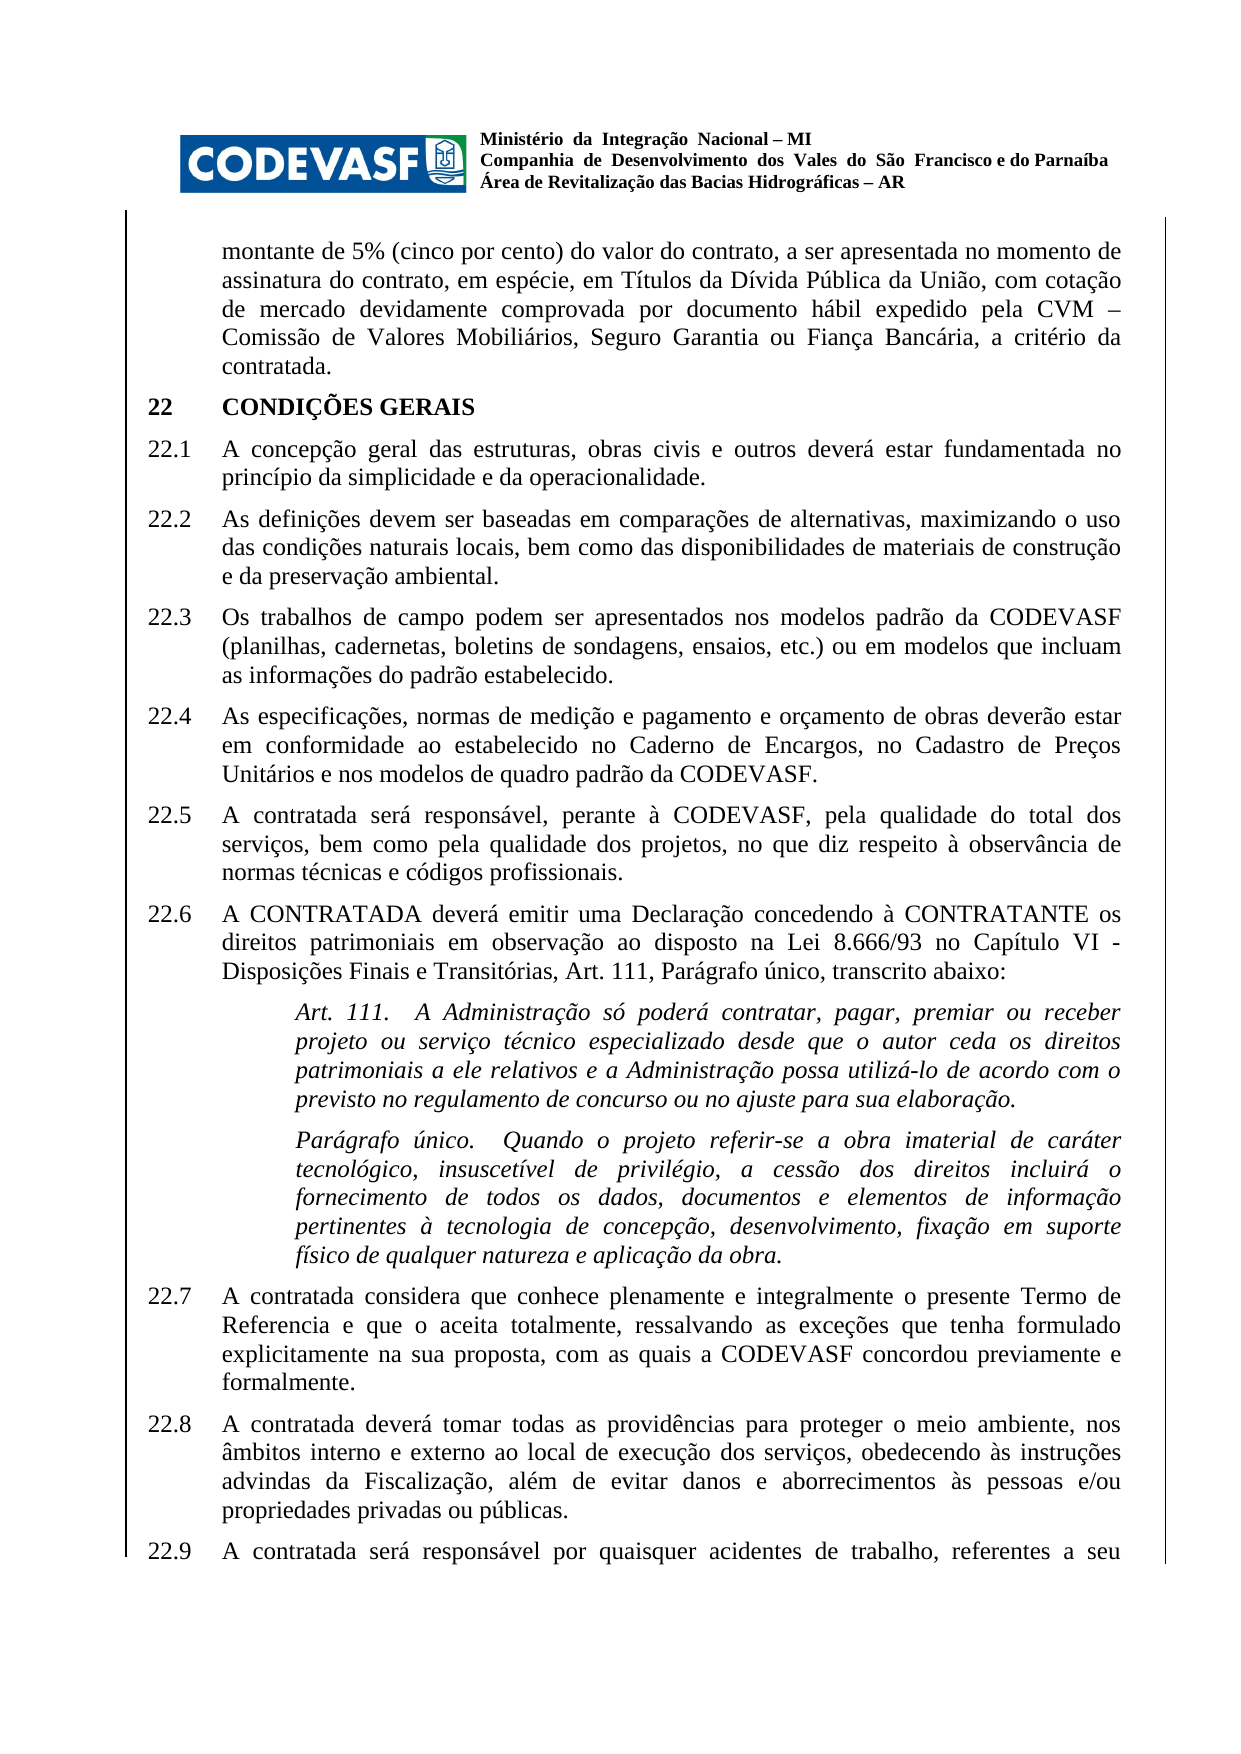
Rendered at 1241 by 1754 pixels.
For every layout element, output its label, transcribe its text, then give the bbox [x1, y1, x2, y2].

list A contratada deverá tomar todas as providências para proteger o meio ambiente, nos âmbitos interno e externo ao local de execução dos serviços, obedecendo às instruções advindas da Fiscalização, além de evitar danos e aborrecimentos às pessoas e/ou propriedades privadas ou públicas. [148, 1409, 1122, 1524]
list A concepção geral das estruturas, obras civis e outros deverá estar fundamentada no princípio da simplicidade e da operacionalidade. [148, 434, 1122, 491]
list Os trabalhos de campo podem ser apresentados nos modelos padrão da CODEVASF (planilhas, cadernetas, boletins de sondagens, ensaios, etc.) ou em modelos que incluam as informações do padrão estabelecido. [148, 602, 1122, 689]
text Art. 111. A Administração só poderá contratar, pagar, premiar ou receber projeto ou serviço técnico especializado desde que o autor ceda os direitos patrimoniais a ele relativos e a Administração possa utilizá-lo de acordo com o previsto no regulamento de concurso ou no ajuste para sua elaboração. [295, 997, 1122, 1112]
list A contratada será responsável, perante à CODEVASF, pela qualidade do total dos serviços, bem como pela qualidade dos projetos, no que diz respeito à observância de normas técnicas e códigos profissionais. [148, 800, 1122, 886]
list As especificações, normas de medição e pagamento e orçamento de obras deverão estar em conformidade ao estabelecido no Caderno de Encargos, no Cadastro de Preços Unitários e nos modelos de quadro padrão da CODEVASF. [148, 701, 1122, 787]
list A CONTRATADA deverá emitir uma Declaração concedendo à CONTRATANTE os direitos patrimoniais em observação ao disposto na Lei 8.666/93 no Capítulo VI - Disposições Finais e Transitórias, Art. 111, Parágrafo único, transcrito abaixo: [148, 899, 1122, 985]
list A contratada considera que conhece plenamente e integralmente o presente Termo de Referencia e que o aceita totalmente, ressalvando as exceções que tenha formulado explicitamente na sua proposta, com as quais a CODEVASF concordou previamente e formalmente. [148, 1281, 1122, 1396]
picture [180, 135, 467, 193]
text Parágrafo único. Quando o projeto referir-se a obra imaterial de caráter tecnológico, insuscetível de privilégio, a cessão dos direitos incluirá o fornecimento de todos os dados, documentos e elementos de informação pertinentes à tecnologia de concepção, desenvolvimento, fixação em suporte físico de qualquer natureza e aplicação da obra. [295, 1125, 1122, 1269]
list CONDIÇÕES GERAIS [148, 392, 1122, 421]
list As definições devem ser baseadas em comparações de alternativas, maximizando o uso das condições naturais locais, bem como das disponibilidades de materiais de construção e da preservação ambiental. [148, 504, 1122, 590]
